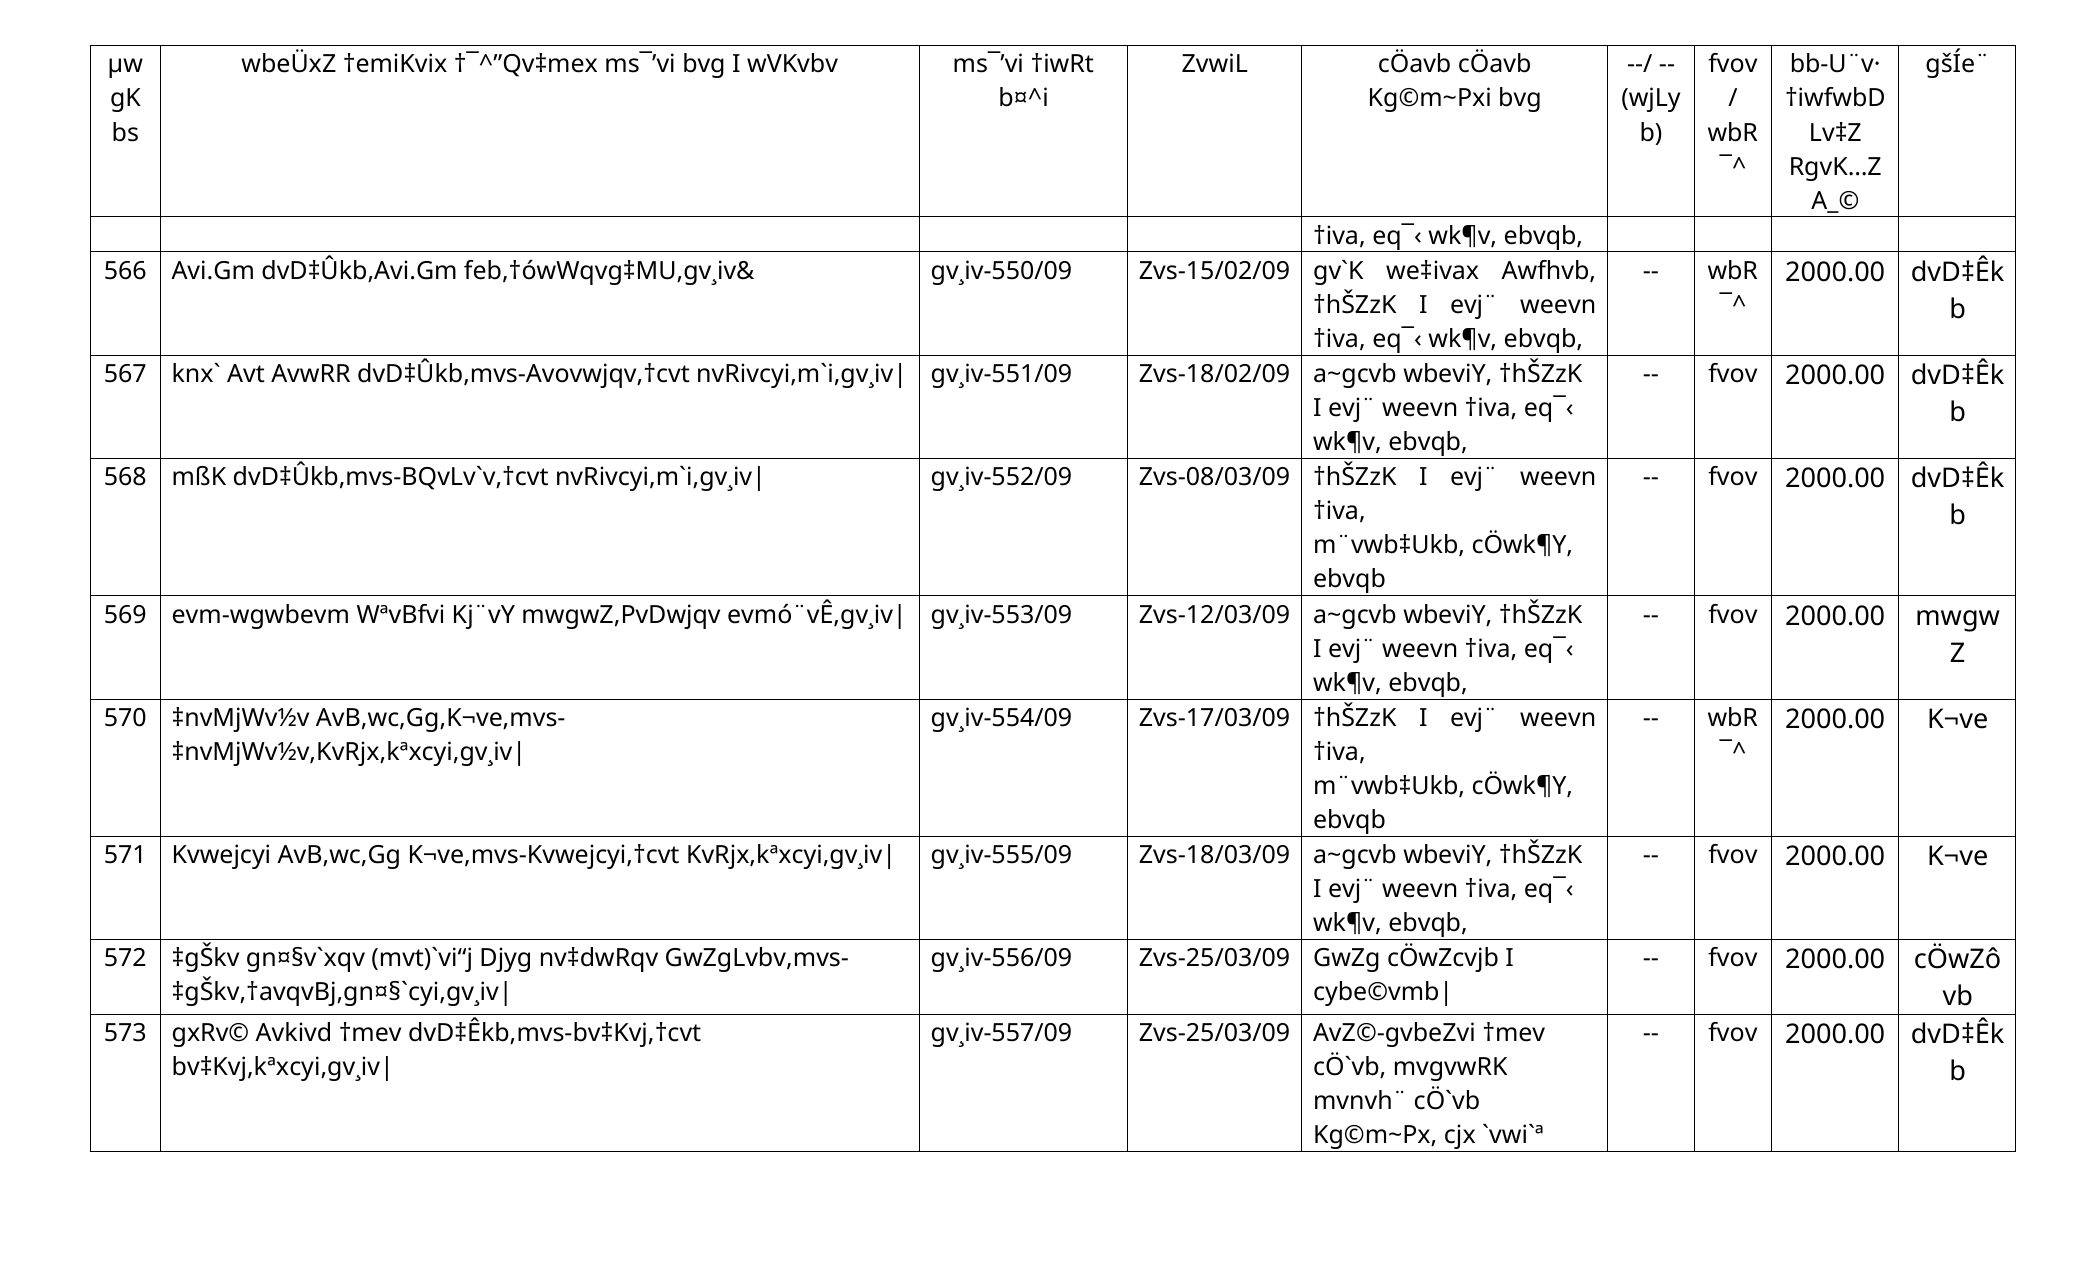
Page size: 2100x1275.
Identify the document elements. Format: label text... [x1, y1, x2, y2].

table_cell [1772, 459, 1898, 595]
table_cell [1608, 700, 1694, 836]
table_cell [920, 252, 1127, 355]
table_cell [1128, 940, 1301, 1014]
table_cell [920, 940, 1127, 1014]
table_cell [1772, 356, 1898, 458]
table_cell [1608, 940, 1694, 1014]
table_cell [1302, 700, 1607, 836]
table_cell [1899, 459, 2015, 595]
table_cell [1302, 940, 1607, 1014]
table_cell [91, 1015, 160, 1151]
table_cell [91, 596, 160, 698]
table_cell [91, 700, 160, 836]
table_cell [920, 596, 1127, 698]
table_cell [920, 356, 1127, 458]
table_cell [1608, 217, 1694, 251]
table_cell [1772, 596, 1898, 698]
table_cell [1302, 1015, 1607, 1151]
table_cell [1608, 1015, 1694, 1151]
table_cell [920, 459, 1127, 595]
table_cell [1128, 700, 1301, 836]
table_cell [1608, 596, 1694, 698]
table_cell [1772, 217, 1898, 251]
table_header gšÍe¨ [1899, 46, 2015, 216]
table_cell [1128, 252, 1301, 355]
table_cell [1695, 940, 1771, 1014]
table_header µwgK bs [91, 46, 160, 216]
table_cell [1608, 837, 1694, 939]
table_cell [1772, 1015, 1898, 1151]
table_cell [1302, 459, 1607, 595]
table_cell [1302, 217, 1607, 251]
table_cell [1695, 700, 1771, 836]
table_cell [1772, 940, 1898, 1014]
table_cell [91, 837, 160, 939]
table_header --/ -- (wjLyb) [1608, 46, 1694, 216]
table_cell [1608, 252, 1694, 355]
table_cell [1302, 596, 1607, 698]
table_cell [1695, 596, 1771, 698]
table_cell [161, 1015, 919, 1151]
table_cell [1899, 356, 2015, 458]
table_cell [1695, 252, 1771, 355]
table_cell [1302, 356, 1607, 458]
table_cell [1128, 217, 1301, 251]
table_header fvov/ wbR¯^ [1695, 46, 1771, 216]
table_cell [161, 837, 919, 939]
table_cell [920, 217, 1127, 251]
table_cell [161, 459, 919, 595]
table_header ZvwiL [1128, 46, 1301, 216]
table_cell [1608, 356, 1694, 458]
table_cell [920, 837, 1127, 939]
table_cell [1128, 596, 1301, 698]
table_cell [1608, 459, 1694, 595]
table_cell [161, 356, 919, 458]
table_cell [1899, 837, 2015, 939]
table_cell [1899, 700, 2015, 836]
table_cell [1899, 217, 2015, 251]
table_header ms¯’vi †iwRt b¤^i [920, 46, 1127, 216]
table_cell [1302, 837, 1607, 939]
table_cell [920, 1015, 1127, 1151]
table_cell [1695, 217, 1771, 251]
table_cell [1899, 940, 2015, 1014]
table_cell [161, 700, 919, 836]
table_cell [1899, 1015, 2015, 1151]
table_header bb-U¨v· †iwfwbD Lv‡Z RgvK…Z A_© [1772, 46, 1898, 216]
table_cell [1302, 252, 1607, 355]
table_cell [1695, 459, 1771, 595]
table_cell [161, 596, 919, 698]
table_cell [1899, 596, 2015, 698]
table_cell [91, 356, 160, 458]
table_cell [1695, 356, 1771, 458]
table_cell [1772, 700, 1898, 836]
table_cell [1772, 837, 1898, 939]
table_header cÖavb cÖavb Kg©m~Pxi bvg [1302, 46, 1607, 216]
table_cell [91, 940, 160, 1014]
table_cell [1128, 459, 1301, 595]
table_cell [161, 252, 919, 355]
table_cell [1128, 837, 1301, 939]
table_header wbeÜxZ †emiKvix †¯^”Qv‡mex ms¯’vi bvg I wVKvbv [161, 46, 919, 216]
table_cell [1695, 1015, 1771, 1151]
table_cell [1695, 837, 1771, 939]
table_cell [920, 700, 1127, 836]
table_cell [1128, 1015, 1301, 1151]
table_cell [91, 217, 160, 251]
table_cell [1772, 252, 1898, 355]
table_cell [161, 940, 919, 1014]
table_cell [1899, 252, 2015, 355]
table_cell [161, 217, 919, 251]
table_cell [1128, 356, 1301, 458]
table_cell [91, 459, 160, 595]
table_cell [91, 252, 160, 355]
